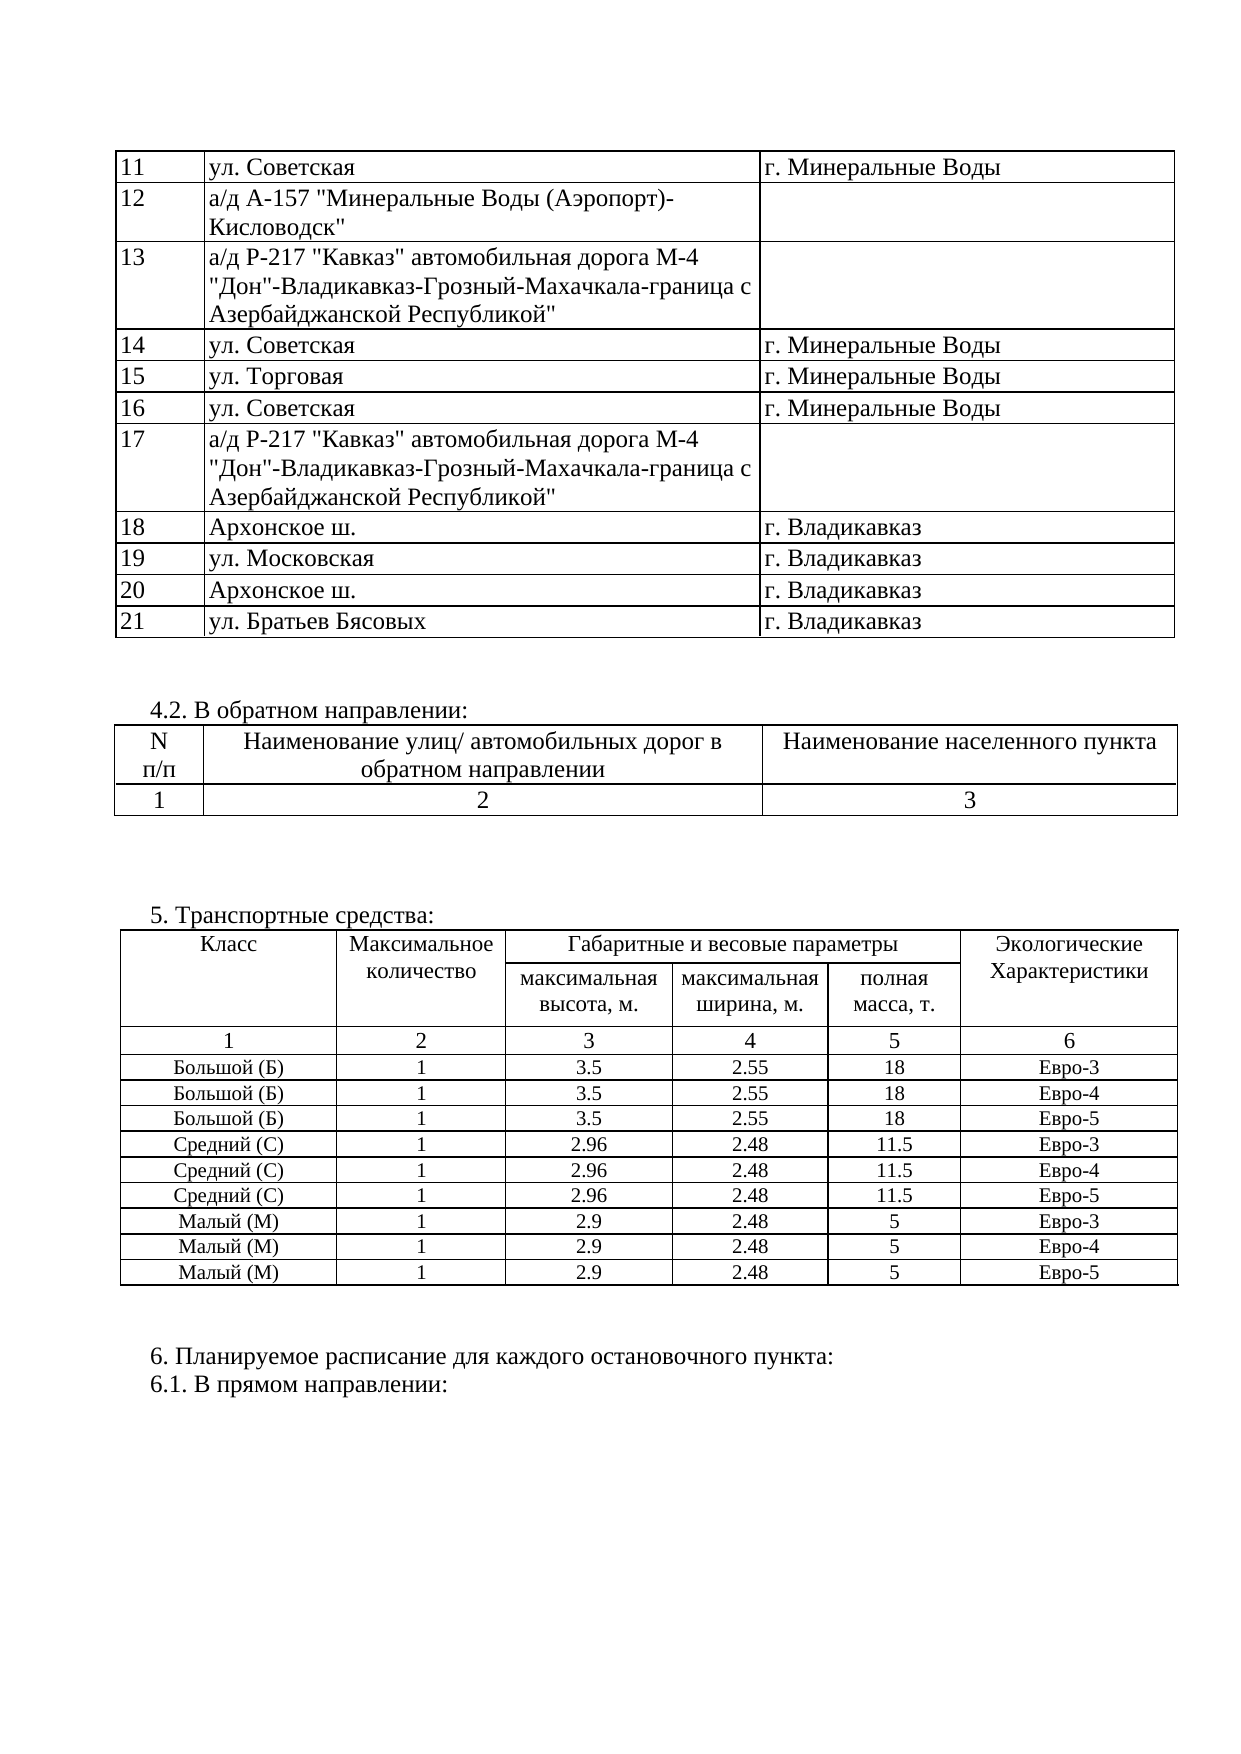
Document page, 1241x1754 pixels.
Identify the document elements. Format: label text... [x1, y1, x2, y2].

table_cell 3.5 [506, 1081, 672, 1105]
text 5. Транспортные средства: [150, 900, 1090, 929]
table_cell [761, 183, 1174, 241]
table_cell Средний (С) [121, 1183, 336, 1207]
table_cell 11.5 [829, 1183, 960, 1207]
table_cell 18 [829, 1081, 960, 1105]
table_cell Большой (Б) [121, 1106, 336, 1130]
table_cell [205, 242, 759, 328]
table_cell Малый (М) [121, 1235, 336, 1258]
table_cell г. Минеральные Воды [761, 361, 1174, 391]
table_cell Евро-3 [961, 1132, 1177, 1156]
table_cell 18 [117, 512, 204, 542]
table_cell полная масса, т. [829, 964, 960, 1026]
table_cell 11 [117, 152, 204, 181]
table_cell 1 [337, 1158, 505, 1182]
table_cell 11.5 [829, 1132, 960, 1156]
text 6.1. В прямом направлении: [150, 1369, 1090, 1398]
table_cell 1 [337, 1081, 505, 1105]
table_cell 11.5 [829, 1158, 960, 1182]
table_cell г. Минеральные Воды [761, 152, 1174, 181]
table_header Габаритные и весовые параметры [506, 931, 960, 962]
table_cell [205, 183, 759, 241]
table_cell Евро-5 [961, 1106, 1177, 1130]
text 4.2. В обратном направлении: [150, 695, 1090, 724]
table_cell 16 [117, 393, 204, 423]
table_cell 2.96 [506, 1183, 672, 1207]
table_cell 1 [121, 1027, 336, 1053]
table_cell 1 [337, 1055, 505, 1079]
table_cell а/д Р-217 "Кавказ" автомобильная дорога М-4 "Дон"-Владикавказ-Грозный-Махачкала-граница с Азербайджанской Республикой" [205, 424, 759, 511]
table_cell Малый (М) [121, 1209, 336, 1233]
table_cell 18 [829, 1106, 960, 1130]
table_cell 1 [337, 1260, 505, 1284]
table_cell ул. Московская [205, 544, 759, 573]
table_cell максимальная высота, м. [506, 964, 672, 1026]
table_cell 2.55 [673, 1081, 827, 1105]
table_cell Архонское ш. [205, 512, 759, 542]
table_header Класс [121, 931, 336, 1026]
table_cell ул. Советская [205, 393, 759, 423]
table_header Наименование населенного пункта [763, 726, 1177, 783]
table_cell Большой (Б) [121, 1081, 336, 1105]
table_cell максимальная ширина, м. [673, 964, 827, 1026]
table_cell 2.55 [673, 1055, 827, 1079]
text 6. Планируемое расписание для каждого остановочного пункта: [150, 1341, 1090, 1369]
table_cell Евро-4 [961, 1081, 1177, 1105]
table_cell Евро-4 [961, 1158, 1177, 1182]
table_cell ул. Советская [205, 152, 759, 181]
table_cell 1 [115, 784, 203, 815]
table_cell Евро-5 [961, 1260, 1177, 1284]
table_cell 3.5 [506, 1106, 672, 1130]
table_cell 5 [829, 1260, 960, 1284]
table_cell Средний (С) [121, 1132, 336, 1156]
table_header Наименование улиц/ автомобильных дорог в обратном направлении [204, 726, 762, 783]
table_cell Малый (М) [121, 1260, 336, 1284]
table_cell 5 [829, 1235, 960, 1258]
table_cell г. Владикавказ [761, 607, 1174, 636]
table_cell 2.9 [506, 1260, 672, 1284]
table_cell 14 [117, 330, 204, 360]
table_cell г. Владикавказ [761, 544, 1174, 573]
table_cell 2.48 [673, 1209, 827, 1233]
table_cell 2 [204, 785, 762, 815]
table_cell 2.96 [506, 1132, 672, 1156]
table_cell 19 [117, 544, 204, 573]
table_cell ул. Братьев Бясовых [205, 607, 759, 636]
table_cell г. Минеральные Воды [761, 330, 1174, 360]
table_cell 2.48 [673, 1260, 827, 1284]
table_cell ул. Торговая [205, 361, 759, 391]
table_cell 1 [337, 1235, 505, 1258]
table_cell 2.9 [506, 1209, 672, 1233]
table_cell Евро-5 [961, 1183, 1177, 1207]
table_cell 4 [673, 1027, 827, 1053]
table_cell Евро-4 [961, 1235, 1177, 1258]
table_cell 12 [117, 183, 204, 241]
table_cell 13 [117, 242, 204, 328]
table_cell 2.48 [673, 1235, 827, 1258]
table_cell г. Владикавказ [761, 512, 1174, 542]
table_cell г. Владикавказ [761, 575, 1174, 605]
table_cell Евро-3 [961, 1055, 1177, 1079]
table_cell [761, 424, 1174, 511]
table_cell 6 [961, 1027, 1177, 1053]
table_cell 2.48 [673, 1183, 827, 1207]
table_cell 5 [829, 1027, 960, 1053]
table_cell [761, 242, 1174, 328]
table_cell Средний (С) [121, 1158, 336, 1182]
table_cell 1 [337, 1209, 505, 1233]
table_cell 5 [829, 1209, 960, 1233]
table_cell 3.5 [506, 1055, 672, 1079]
table_cell 2.48 [673, 1158, 827, 1182]
table_cell 1 [337, 1132, 505, 1156]
table_header N п/п [115, 726, 203, 783]
table_cell Большой (Б) [121, 1055, 336, 1079]
table_cell г. Минеральные Воды [761, 393, 1174, 423]
table_cell 18 [829, 1055, 960, 1079]
table_cell 21 [117, 607, 204, 636]
table_cell 1 [337, 1183, 505, 1207]
table_cell ул. Советская [205, 330, 759, 360]
table_cell 1 [337, 1106, 505, 1130]
table_cell 15 [117, 361, 204, 391]
table_cell 3 [506, 1027, 672, 1053]
table_cell 2.48 [673, 1132, 827, 1156]
table_cell 17 [117, 424, 204, 511]
table_cell 2.55 [673, 1106, 827, 1130]
table_cell 2 [337, 1027, 505, 1053]
table_header Экологические Характеристики [961, 931, 1177, 1026]
table_cell 20 [117, 575, 204, 605]
table_cell 3 [763, 783, 1177, 815]
table_cell Евро-3 [961, 1209, 1177, 1233]
table_cell 2.9 [506, 1235, 672, 1258]
table_cell Архонское ш. [205, 575, 759, 605]
table_cell 2.96 [506, 1158, 672, 1182]
table_header Максимальное количество [337, 931, 505, 1026]
